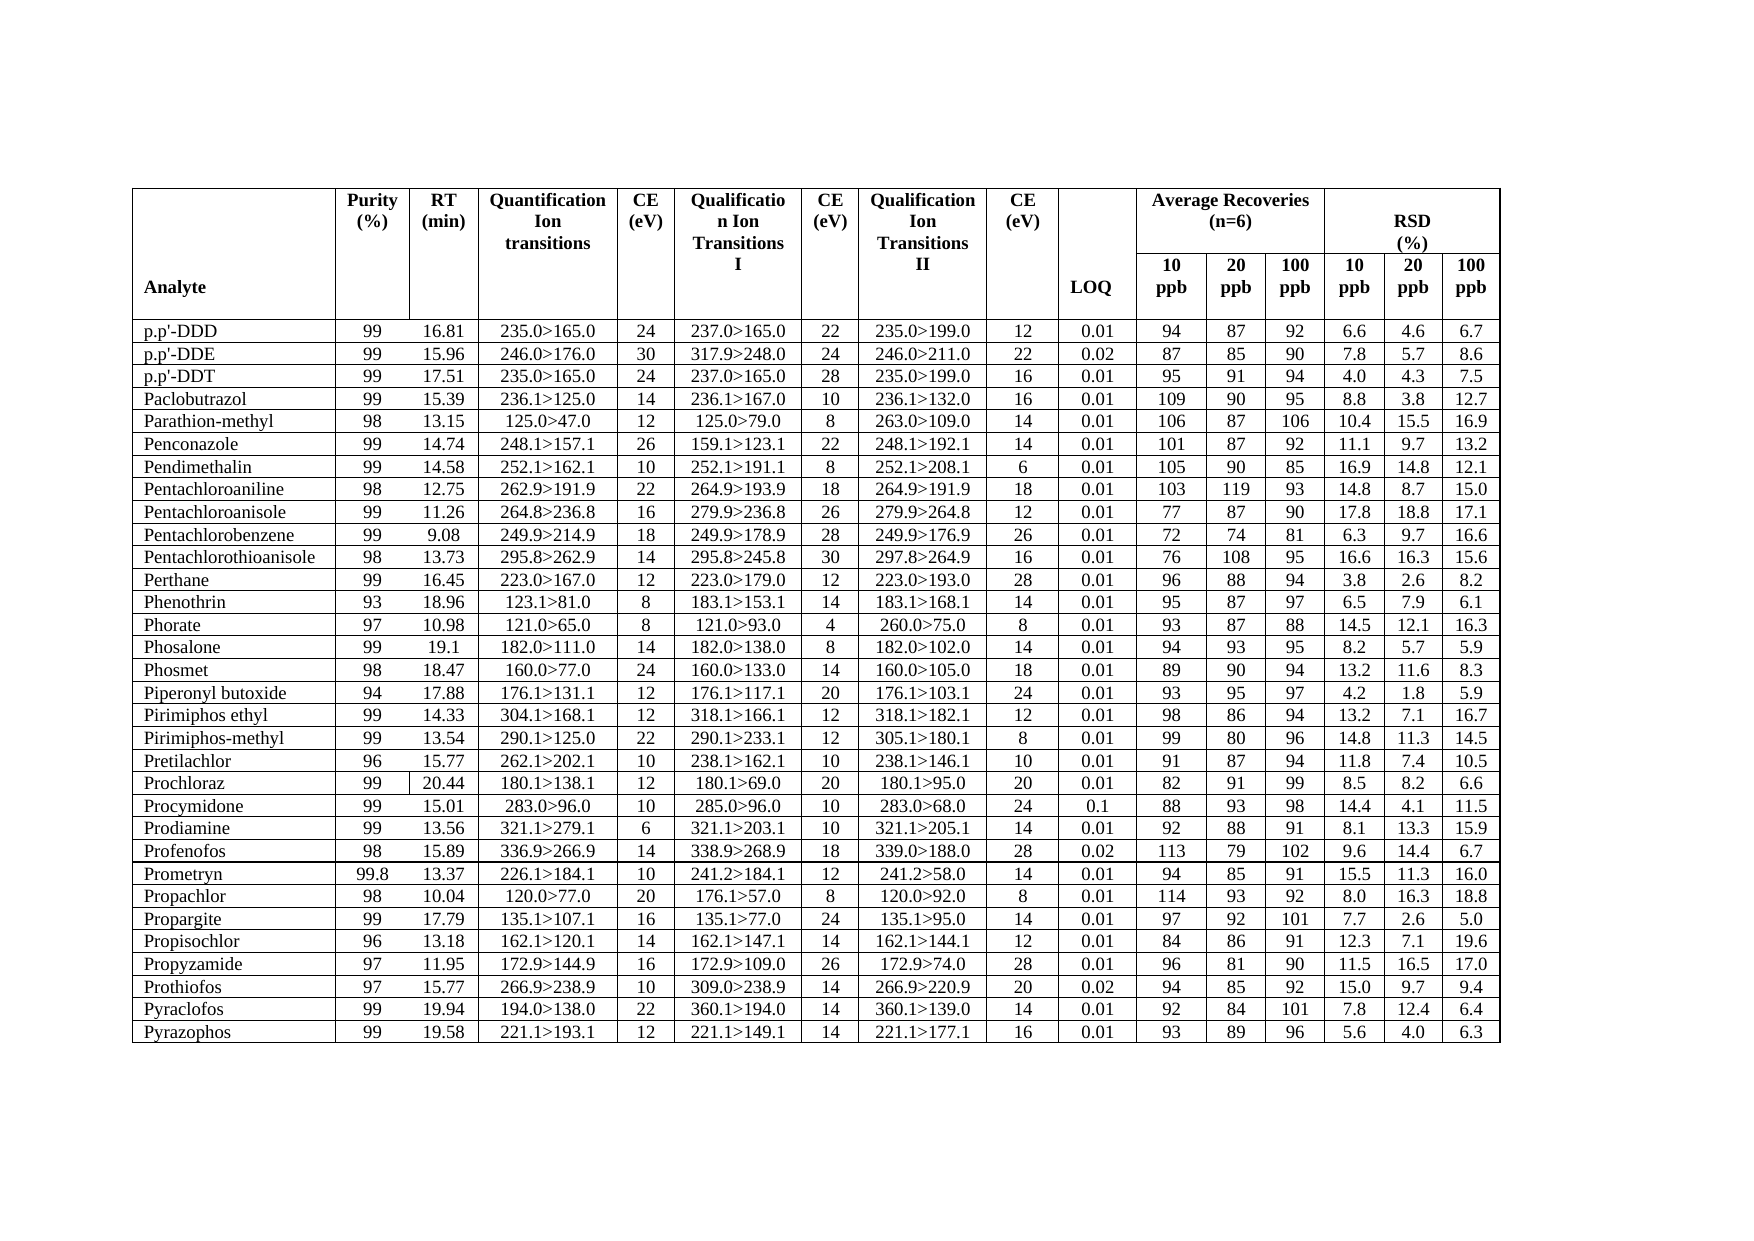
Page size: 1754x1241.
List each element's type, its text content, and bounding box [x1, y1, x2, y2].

table_cell 14 [618, 840, 674, 861]
table_cell 94 [1266, 365, 1324, 387]
table_cell 290.1>125.0 [479, 727, 617, 748]
table_cell 16.0 [1443, 863, 1499, 884]
table_cell 10 [802, 817, 858, 839]
table_cell 16 [987, 388, 1058, 409]
table_cell 14 [987, 433, 1058, 454]
table_cell Pentachlorothioanisole [133, 546, 335, 568]
table_cell 99 [1266, 772, 1324, 794]
table_cell 17.8 [1325, 501, 1384, 522]
table_cell 28 [987, 840, 1058, 861]
table_cell 99 [336, 433, 409, 454]
table_cell 13.2 [1325, 659, 1384, 681]
table_cell 18 [987, 478, 1058, 500]
table_cell 125.0>79.0 [675, 410, 801, 432]
table_cell 18.96 [409, 591, 478, 613]
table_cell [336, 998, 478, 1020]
table_cell 11.3 [1385, 727, 1442, 748]
table_cell 98 [336, 885, 409, 907]
table_cell 12 [618, 772, 674, 794]
table_cell 91 [1207, 772, 1265, 794]
table_cell Pretilachlor [133, 750, 335, 771]
table_cell 160.0>133.0 [675, 659, 801, 681]
table_cell 91 [1266, 863, 1324, 884]
table_cell 14.33 [409, 704, 478, 726]
table_cell 18 [987, 659, 1058, 681]
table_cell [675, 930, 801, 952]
table_cell 8.2 [1443, 569, 1499, 590]
table_cell Profenofos [133, 840, 335, 861]
table_cell 90 [1207, 388, 1265, 409]
table_cell 14 [802, 659, 858, 681]
table_cell 16.6 [1443, 524, 1499, 545]
table_cell 99 [336, 320, 409, 342]
table_cell 283.0>96.0 [479, 795, 617, 816]
table_cell 12 [987, 320, 1058, 342]
table_cell 93 [1207, 636, 1265, 658]
table_cell 10 [618, 456, 674, 477]
table_cell 99 [336, 772, 409, 794]
table_cell Pentachloroanisole [133, 501, 335, 522]
table_cell 223.0>193.0 [859, 569, 986, 590]
table_cell 90 [1207, 456, 1265, 477]
table_cell 14 [618, 546, 674, 568]
table_cell 4.3 [1385, 365, 1442, 387]
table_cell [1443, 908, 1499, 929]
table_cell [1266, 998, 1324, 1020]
table_cell Piperonyl butoxide [133, 682, 335, 703]
table_cell 246.0>176.0 [479, 343, 617, 364]
table_cell 10 [618, 750, 674, 771]
table_cell 0.01 [1059, 863, 1136, 884]
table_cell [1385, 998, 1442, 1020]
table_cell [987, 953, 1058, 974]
table_cell 77 [1137, 501, 1206, 522]
table_cell p.p'-DDE [133, 343, 335, 364]
table_cell Prodiamine [133, 817, 335, 839]
table_cell 176.1>131.1 [479, 682, 617, 703]
table_cell 98 [1137, 704, 1206, 726]
table_cell 99 [336, 501, 409, 522]
table_cell 90 [1207, 659, 1265, 681]
table_cell 237.0>165.0 [675, 365, 801, 387]
table_cell 223.0>179.0 [675, 569, 801, 590]
table_cell 24 [987, 682, 1058, 703]
table_cell 99 [336, 727, 409, 748]
table_cell 339.0>188.0 [859, 840, 986, 861]
table_cell 237.0>165.0 [675, 320, 801, 342]
table_cell 252.1>208.1 [859, 456, 986, 477]
table_cell 121.0>93.0 [675, 614, 801, 635]
table_cell 94 [1266, 569, 1324, 590]
table_cell 241.2>184.1 [675, 863, 801, 884]
table_cell 13.15 [409, 410, 478, 432]
table_cell 99 [336, 388, 409, 409]
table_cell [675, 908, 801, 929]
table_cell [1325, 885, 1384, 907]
table_cell 24 [618, 365, 674, 387]
table_cell 10 [987, 750, 1058, 771]
table_header Purity (%) [336, 189, 409, 319]
table_cell 182.0>111.0 [479, 636, 617, 658]
table_cell 10 [618, 795, 674, 816]
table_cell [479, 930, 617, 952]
table_cell 183.1>168.1 [859, 591, 986, 613]
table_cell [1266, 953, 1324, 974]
table_cell 8.2 [1385, 772, 1442, 794]
table_cell 14.58 [409, 456, 478, 477]
table_cell 119 [1207, 478, 1265, 500]
table_cell 100 ppb [1266, 254, 1324, 319]
table_cell 10 ppb [1325, 254, 1384, 319]
table_cell 305.1>180.1 [859, 727, 986, 748]
table_cell 10 [618, 863, 674, 884]
table_cell 5.7 [1385, 343, 1442, 364]
table_cell 11.6 [1385, 659, 1442, 681]
table_cell 13.56 [409, 817, 478, 839]
table_cell 88 [1207, 569, 1265, 590]
table_cell 9.7 [1385, 433, 1442, 454]
table_cell 249.9>214.9 [479, 524, 617, 545]
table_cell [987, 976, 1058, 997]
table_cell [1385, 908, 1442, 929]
table_cell 8.1 [1325, 817, 1384, 839]
table_cell 74 [1207, 524, 1265, 545]
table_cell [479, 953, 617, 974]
table_cell 8 [802, 456, 858, 477]
table_cell 12 [618, 704, 674, 726]
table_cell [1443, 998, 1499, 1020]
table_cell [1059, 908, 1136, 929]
table_cell Pentachloroaniline [133, 478, 335, 500]
table_cell 7.4 [1385, 750, 1442, 771]
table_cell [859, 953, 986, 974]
table_cell 13.2 [1325, 704, 1384, 726]
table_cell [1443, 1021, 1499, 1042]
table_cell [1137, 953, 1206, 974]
table_cell 113 [1137, 840, 1206, 861]
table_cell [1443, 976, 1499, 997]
table_cell 120.0>77.0 [479, 885, 617, 907]
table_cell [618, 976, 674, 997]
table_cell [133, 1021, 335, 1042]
table_cell 22 [802, 320, 858, 342]
table_cell 16 [987, 546, 1058, 568]
table_cell 105 [1137, 456, 1206, 477]
table_cell Pirimiphos-methyl [133, 727, 335, 748]
table_cell Propachlor [133, 885, 335, 907]
table_cell 263.0>109.0 [859, 410, 986, 432]
table_cell 0.01 [1059, 388, 1136, 409]
table_cell 24 [618, 659, 674, 681]
table_cell Pendimethalin [133, 456, 335, 477]
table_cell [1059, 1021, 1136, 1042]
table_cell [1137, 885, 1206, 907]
table_cell 90 [1266, 343, 1324, 364]
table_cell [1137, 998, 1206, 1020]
table_header CE (eV) [987, 189, 1058, 319]
table_cell 13.73 [409, 546, 478, 568]
table_cell Prochloraz [133, 772, 335, 794]
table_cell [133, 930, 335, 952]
table_cell 95 [1266, 636, 1324, 658]
table_cell 72 [1137, 524, 1206, 545]
table_cell 92 [1266, 320, 1324, 342]
table_cell 0.01 [1059, 659, 1136, 681]
table_header Qualification Ion Transitions II [859, 189, 986, 319]
table_cell 10 [802, 388, 858, 409]
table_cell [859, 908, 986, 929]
table_cell 13.54 [409, 727, 478, 748]
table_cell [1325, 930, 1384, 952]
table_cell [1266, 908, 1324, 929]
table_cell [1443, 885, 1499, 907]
table_cell 8 [802, 636, 858, 658]
table_cell 236.1>125.0 [479, 388, 617, 409]
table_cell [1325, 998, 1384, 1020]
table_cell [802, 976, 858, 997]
table_cell 8.5 [1325, 772, 1384, 794]
table_cell 12 [802, 704, 858, 726]
table_cell 5.9 [1443, 636, 1499, 658]
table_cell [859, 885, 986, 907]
table_cell 108 [1207, 546, 1265, 568]
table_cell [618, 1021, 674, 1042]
table_cell 246.0>211.0 [859, 343, 986, 364]
table_cell 16.9 [1443, 410, 1499, 432]
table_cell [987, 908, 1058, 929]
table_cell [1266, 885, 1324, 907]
table_cell Phosmet [133, 659, 335, 681]
table_cell 279.9>236.8 [675, 501, 801, 522]
table_cell 0.01 [1059, 546, 1136, 568]
table_cell 0.01 [1059, 817, 1136, 839]
table_cell 18.47 [409, 659, 478, 681]
table_cell 321.1>203.1 [675, 817, 801, 839]
table_cell 18 [802, 478, 858, 500]
table_header CE (eV) [802, 189, 858, 319]
table_cell 1.8 [1385, 682, 1442, 703]
table_cell 99 [336, 456, 409, 477]
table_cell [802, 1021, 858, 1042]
table_cell 106 [1137, 410, 1206, 432]
table_cell Prometryn [133, 863, 335, 884]
table_cell 12.1 [1385, 614, 1442, 635]
table_cell 14 [987, 410, 1058, 432]
table_cell 8.3 [1443, 659, 1499, 681]
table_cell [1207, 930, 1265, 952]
table_cell 180.1>138.1 [479, 772, 617, 794]
table_cell 0.01 [1059, 750, 1136, 771]
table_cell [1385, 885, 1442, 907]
table_cell 22 [618, 727, 674, 748]
table_cell 16.3 [1385, 546, 1442, 568]
table_cell 12 [618, 410, 674, 432]
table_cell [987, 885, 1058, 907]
table_cell 14.8 [1325, 478, 1384, 500]
table_cell 93 [1137, 682, 1206, 703]
table_cell 18 [802, 840, 858, 861]
table_cell 76 [1137, 546, 1206, 568]
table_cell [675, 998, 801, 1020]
table_cell 0.01 [1059, 365, 1136, 387]
table_cell 13.3 [1385, 817, 1442, 839]
table_cell 95 [1137, 365, 1206, 387]
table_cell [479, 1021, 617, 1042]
table_cell 89 [1137, 659, 1206, 681]
table_cell 97 [1266, 682, 1324, 703]
table_cell 252.1>162.1 [479, 456, 617, 477]
table_cell 14 [987, 591, 1058, 613]
table_cell 12.7 [1443, 388, 1499, 409]
table_cell 321.1>279.1 [479, 817, 617, 839]
table_cell 241.2>58.0 [859, 863, 986, 884]
table_cell Paclobutrazol [133, 388, 335, 409]
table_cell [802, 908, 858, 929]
table_cell 16.9 [1325, 456, 1384, 477]
table_cell 15.39 [409, 388, 478, 409]
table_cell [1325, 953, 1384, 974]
table_cell 20 [802, 682, 858, 703]
table_cell 93 [336, 591, 409, 613]
table_cell 18.8 [1385, 501, 1442, 522]
table_cell 80 [1207, 727, 1265, 748]
table_cell 98 [336, 478, 409, 500]
table_cell 85 [1207, 343, 1265, 364]
table_cell 121.0>65.0 [479, 614, 617, 635]
table_cell 26 [618, 433, 674, 454]
table_cell 16.3 [1443, 614, 1499, 635]
table_cell 14.8 [1385, 456, 1442, 477]
table_cell 94 [1266, 659, 1324, 681]
table_cell 159.1>123.1 [675, 433, 801, 454]
table_cell 81 [1266, 524, 1324, 545]
table_cell 8 [802, 410, 858, 432]
table_cell 20 [987, 772, 1058, 794]
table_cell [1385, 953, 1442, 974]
table_cell 15.6 [1443, 546, 1499, 568]
table_cell 98 [336, 659, 409, 681]
table_cell 16.7 [1443, 704, 1499, 726]
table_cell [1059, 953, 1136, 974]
table_header Qualification Ion Transitions I [675, 189, 801, 319]
table_cell 6 [618, 817, 674, 839]
table_cell 91 [1266, 817, 1324, 839]
table_cell 3.8 [1385, 388, 1442, 409]
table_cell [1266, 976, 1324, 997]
table_cell 87 [1207, 410, 1265, 432]
table_cell 15.89 [409, 840, 478, 861]
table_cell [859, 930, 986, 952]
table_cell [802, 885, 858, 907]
table_cell 99.8 [336, 863, 409, 884]
table_cell 20 ppb [1385, 254, 1442, 319]
table_cell 5.9 [1443, 682, 1499, 703]
table_cell 0.01 [1059, 433, 1136, 454]
table_cell 7.8 [1325, 343, 1384, 364]
table_cell 262.9>191.9 [479, 478, 617, 500]
table_cell 7.1 [1385, 704, 1442, 726]
table_cell 97 [1266, 591, 1324, 613]
table_cell 8.2 [1325, 636, 1384, 658]
table_cell 22 [987, 343, 1058, 364]
table_cell 18 [618, 524, 674, 545]
table_cell 14 [987, 636, 1058, 658]
table_cell 12.75 [409, 478, 478, 500]
table_cell 106 [1266, 410, 1324, 432]
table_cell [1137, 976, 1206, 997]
table_cell 182.0>102.0 [859, 636, 986, 658]
table_cell 262.1>202.1 [479, 750, 617, 771]
table_cell 6 [987, 456, 1058, 477]
table_cell 295.8>262.9 [479, 546, 617, 568]
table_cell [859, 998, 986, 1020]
table_cell 0.01 [1059, 478, 1136, 500]
table_cell 92 [1266, 433, 1324, 454]
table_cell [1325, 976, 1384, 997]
table_cell 26 [802, 501, 858, 522]
table_cell 238.1>162.1 [675, 750, 801, 771]
table_cell 98 [336, 546, 409, 568]
table_cell 30 [802, 546, 858, 568]
table_cell 180.1>95.0 [859, 772, 986, 794]
table_cell 9.08 [409, 524, 478, 545]
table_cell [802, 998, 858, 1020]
table_cell 9.6 [1325, 840, 1384, 861]
table_cell 12.1 [1443, 456, 1499, 477]
table_cell 6.5 [1325, 591, 1384, 613]
table_cell 235.0>199.0 [859, 320, 986, 342]
table_cell 249.9>176.9 [859, 524, 986, 545]
table_cell 88 [1266, 614, 1324, 635]
table_cell 264.8>236.8 [479, 501, 617, 522]
table_cell 94 [1137, 863, 1206, 884]
table_cell 321.1>205.1 [859, 817, 986, 839]
table_header RT (min) [410, 189, 478, 319]
table_cell 11.5 [1443, 795, 1499, 816]
table_cell 338.9>268.9 [675, 840, 801, 861]
table_cell 14.74 [409, 433, 478, 454]
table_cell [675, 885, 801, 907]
table_cell 290.1>233.1 [675, 727, 801, 748]
table_cell 238.1>146.1 [859, 750, 986, 771]
table_cell 95 [1207, 682, 1265, 703]
table_cell 24 [618, 320, 674, 342]
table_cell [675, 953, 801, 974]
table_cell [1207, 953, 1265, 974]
table_cell 16.45 [409, 569, 478, 590]
table_cell 182.0>138.0 [675, 636, 801, 658]
table_cell 99 [336, 636, 409, 658]
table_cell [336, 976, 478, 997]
table_cell 88 [1207, 817, 1265, 839]
table_cell 0.02 [1059, 343, 1136, 364]
table_cell Parathion-methyl [133, 410, 335, 432]
table_cell 0.01 [1059, 410, 1136, 432]
table_cell Perthane [133, 569, 335, 590]
table_cell 15.9 [1443, 817, 1499, 839]
table_cell 6.6 [1443, 772, 1499, 794]
table_cell 12 [618, 569, 674, 590]
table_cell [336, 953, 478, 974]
table_cell 28 [987, 569, 1058, 590]
table_cell 8 [618, 614, 674, 635]
table_cell 22 [618, 478, 674, 500]
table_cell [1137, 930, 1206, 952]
table_cell 87 [1207, 614, 1265, 635]
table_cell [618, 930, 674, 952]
table_cell 99 [336, 817, 409, 839]
table_cell 6.3 [1325, 524, 1384, 545]
table_cell 15.5 [1385, 410, 1442, 432]
table_cell 94 [1137, 636, 1206, 658]
table_cell 0.1 [1059, 795, 1136, 816]
table_cell 318.1>166.1 [675, 704, 801, 726]
table_cell 226.1>184.1 [479, 863, 617, 884]
table_cell 28 [802, 365, 858, 387]
table_cell 12 [987, 501, 1058, 522]
table_cell 0.01 [1059, 524, 1136, 545]
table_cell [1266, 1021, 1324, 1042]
table_cell 96 [1137, 569, 1206, 590]
table_cell 10 ppb [1137, 254, 1206, 319]
table_cell 95 [1266, 546, 1324, 568]
table_cell 236.1>132.0 [859, 388, 986, 409]
table_cell Phenothrin [133, 591, 335, 613]
table_cell 93 [1137, 614, 1206, 635]
table_cell 14 [802, 591, 858, 613]
table_cell 87 [1207, 320, 1265, 342]
table_cell 91 [1137, 750, 1206, 771]
table_cell 20.44 [410, 772, 478, 794]
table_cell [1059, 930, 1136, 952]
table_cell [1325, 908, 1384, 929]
table_cell 86 [1207, 704, 1265, 726]
table_header Quantification Ion transitions [479, 189, 617, 319]
table_header CE (eV) [618, 189, 674, 319]
table_cell 13.37 [409, 863, 478, 884]
table_header Analyte [133, 189, 335, 319]
table_cell 4 [802, 614, 858, 635]
table_cell 6.7 [1443, 840, 1499, 861]
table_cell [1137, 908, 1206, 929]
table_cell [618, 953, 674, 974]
table_cell 96 [1266, 727, 1324, 748]
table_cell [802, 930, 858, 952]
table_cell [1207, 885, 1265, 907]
table_cell 11.3 [1385, 863, 1442, 884]
table_cell 160.0>77.0 [479, 659, 617, 681]
table_cell 14 [618, 636, 674, 658]
table_cell 103 [1137, 478, 1206, 500]
table_cell 10.98 [409, 614, 478, 635]
table_cell 4.2 [1325, 682, 1384, 703]
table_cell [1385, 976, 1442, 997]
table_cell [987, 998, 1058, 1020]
table_cell 92 [1137, 817, 1206, 839]
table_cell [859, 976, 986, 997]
table_cell 0.01 [1059, 614, 1136, 635]
table_cell 10.4 [1325, 410, 1384, 432]
table_cell 85 [1266, 456, 1324, 477]
table_cell 98 [1266, 795, 1324, 816]
table_cell 11.26 [409, 501, 478, 522]
table_cell 283.0>68.0 [859, 795, 986, 816]
table_cell 22 [802, 433, 858, 454]
table_cell 235.0>199.0 [859, 365, 986, 387]
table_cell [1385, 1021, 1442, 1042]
table_cell 10.04 [409, 885, 478, 907]
table_cell 95 [1137, 591, 1206, 613]
table_cell 3.8 [1325, 569, 1384, 590]
table_cell 14 [987, 817, 1058, 839]
table_cell 11.1 [1325, 433, 1384, 454]
table_cell 295.8>245.8 [675, 546, 801, 568]
table_cell 14.4 [1385, 840, 1442, 861]
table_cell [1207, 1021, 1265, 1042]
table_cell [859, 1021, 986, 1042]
table_cell 235.0>165.0 [479, 320, 617, 342]
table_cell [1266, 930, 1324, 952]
table_cell 6.1 [1443, 591, 1499, 613]
table_cell 82 [1137, 772, 1206, 794]
table_cell 87 [1207, 501, 1265, 522]
table_cell 101 [1137, 433, 1206, 454]
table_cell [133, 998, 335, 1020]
table_cell 0.01 [1059, 456, 1136, 477]
table_cell Penconazole [133, 433, 335, 454]
table_cell 264.9>193.9 [675, 478, 801, 500]
table_cell 99 [336, 569, 409, 590]
table_cell 24 [802, 343, 858, 364]
table_cell 264.9>191.9 [859, 478, 986, 500]
table_cell 15.01 [409, 795, 478, 816]
table_cell 20 [618, 885, 674, 907]
table_cell 336.9>266.9 [479, 840, 617, 861]
table_cell 87 [1207, 750, 1265, 771]
table_cell 176.1>117.1 [675, 682, 801, 703]
table_cell 4.1 [1385, 795, 1442, 816]
table_cell 12 [987, 704, 1058, 726]
table_cell 24 [987, 795, 1058, 816]
table_cell 0.01 [1059, 501, 1136, 522]
table_cell 260.0>75.0 [859, 614, 986, 635]
table_cell 0.01 [1059, 591, 1136, 613]
table_cell 0.01 [1059, 772, 1136, 794]
table_cell 12 [802, 569, 858, 590]
table_cell 13.2 [1443, 433, 1499, 454]
table_cell 6.7 [1443, 320, 1499, 342]
table_cell 94 [1137, 320, 1206, 342]
table_cell 14 [987, 863, 1058, 884]
table_cell 0.01 [1059, 320, 1136, 342]
table_cell 12 [802, 727, 858, 748]
table_cell 11.8 [1325, 750, 1384, 771]
table_cell 93 [1266, 478, 1324, 500]
table_cell 109 [1137, 388, 1206, 409]
table_cell p.p'-DDD [133, 320, 335, 342]
table_cell 15.5 [1325, 863, 1384, 884]
table_cell 88 [1137, 795, 1206, 816]
table_header Average Recoveries (n=6) [1137, 189, 1324, 253]
table_cell 10 [802, 750, 858, 771]
table_cell 249.9>178.9 [675, 524, 801, 545]
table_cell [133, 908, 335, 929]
table_cell 6.6 [1325, 320, 1384, 342]
table_cell 9.7 [1385, 524, 1442, 545]
table_cell 7.9 [1385, 591, 1442, 613]
table_cell 94 [336, 682, 409, 703]
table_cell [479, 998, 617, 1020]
table_cell 97 [336, 614, 409, 635]
table_cell Pentachlorobenzene [133, 524, 335, 545]
table_cell 0.01 [1059, 704, 1136, 726]
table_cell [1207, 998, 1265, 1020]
table_cell 0.01 [1059, 682, 1136, 703]
table_cell p.p'-DDT [133, 365, 335, 387]
table_cell 87 [1207, 433, 1265, 454]
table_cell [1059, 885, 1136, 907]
table_cell 15.0 [1443, 478, 1499, 500]
table_cell 14.5 [1443, 727, 1499, 748]
table_cell 0.01 [1059, 727, 1136, 748]
table_cell 235.0>165.0 [479, 365, 617, 387]
table_cell 98 [336, 410, 409, 432]
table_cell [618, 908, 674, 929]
table_cell 0.02 [1059, 840, 1136, 861]
table_cell 96 [336, 750, 409, 771]
table_cell 12 [802, 863, 858, 884]
table_cell 94 [1266, 750, 1324, 771]
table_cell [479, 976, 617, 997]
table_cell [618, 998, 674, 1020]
table_cell 8.8 [1325, 388, 1384, 409]
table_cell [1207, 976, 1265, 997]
table_cell 85 [1207, 863, 1265, 884]
table_cell 16 [987, 365, 1058, 387]
table_cell 8 [987, 727, 1058, 748]
table_cell 14.5 [1325, 614, 1384, 635]
table_cell 79 [1207, 840, 1265, 861]
table_cell 20 ppb [1207, 254, 1265, 319]
table_cell 20 [802, 772, 858, 794]
table_cell 279.9>264.8 [859, 501, 986, 522]
table_cell 236.1>167.0 [675, 388, 801, 409]
table_cell 223.0>167.0 [479, 569, 617, 590]
table_cell 176.1>103.1 [859, 682, 986, 703]
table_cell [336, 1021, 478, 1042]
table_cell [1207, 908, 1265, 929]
table_cell 8.6 [1443, 343, 1499, 364]
table_cell 125.0>47.0 [479, 410, 617, 432]
table_header LOQ [1059, 189, 1136, 319]
table_cell 180.1>69.0 [675, 772, 801, 794]
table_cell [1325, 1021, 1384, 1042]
table_cell 14 [618, 388, 674, 409]
table_cell Procymidone [133, 795, 335, 816]
table_cell 285.0>96.0 [675, 795, 801, 816]
table_cell 17.51 [409, 365, 478, 387]
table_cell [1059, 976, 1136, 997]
table_cell 8 [618, 591, 674, 613]
table_cell 5.7 [1385, 636, 1442, 658]
table_cell 317.9>248.0 [675, 343, 801, 364]
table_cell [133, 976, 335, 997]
table_cell 91 [1207, 365, 1265, 387]
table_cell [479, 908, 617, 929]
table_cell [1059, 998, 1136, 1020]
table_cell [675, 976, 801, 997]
table_cell 87 [1207, 591, 1265, 613]
table_cell 99 [336, 343, 409, 364]
table_cell 87 [1137, 343, 1206, 364]
table_cell 2.6 [1385, 569, 1442, 590]
table_cell 99 [1137, 727, 1206, 748]
table_cell 8 [987, 614, 1058, 635]
table_cell 12 [618, 682, 674, 703]
table_cell Phorate [133, 614, 335, 635]
table_cell 16.6 [1325, 546, 1384, 568]
table_cell 90 [1266, 501, 1324, 522]
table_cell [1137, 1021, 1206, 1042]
table_cell 98 [336, 840, 409, 861]
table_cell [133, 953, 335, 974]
table_cell 160.0>105.0 [859, 659, 986, 681]
table_cell 26 [987, 524, 1058, 545]
table_cell 252.1>191.1 [675, 456, 801, 477]
table_cell 8.7 [1385, 478, 1442, 500]
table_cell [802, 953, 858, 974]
table_cell 94 [1266, 704, 1324, 726]
table_cell 99 [336, 524, 409, 545]
table_cell 16.81 [409, 320, 478, 342]
table_cell 15.77 [409, 750, 478, 771]
table_header RSD (%) [1325, 189, 1499, 253]
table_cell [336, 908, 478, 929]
table_cell 99 [336, 704, 409, 726]
table_cell 15.96 [409, 343, 478, 364]
table_cell 30 [618, 343, 674, 364]
table_cell 123.1>81.0 [479, 591, 617, 613]
table_cell 248.1>192.1 [859, 433, 986, 454]
table_cell 14.4 [1325, 795, 1384, 816]
table_cell 4.0 [1325, 365, 1384, 387]
table_cell 297.8>264.9 [859, 546, 986, 568]
table_cell 99 [336, 795, 409, 816]
table_cell 10 [802, 795, 858, 816]
table_cell 99 [336, 365, 409, 387]
table_cell 17.1 [1443, 501, 1499, 522]
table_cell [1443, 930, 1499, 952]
table_cell 7.5 [1443, 365, 1499, 387]
table_cell 95 [1266, 388, 1324, 409]
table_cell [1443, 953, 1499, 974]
table_cell 14.8 [1325, 727, 1384, 748]
table_cell 19.1 [409, 636, 478, 658]
table_cell 10.5 [1443, 750, 1499, 771]
table_cell 304.1>168.1 [479, 704, 617, 726]
table_cell 183.1>153.1 [675, 591, 801, 613]
table_cell 93 [1207, 795, 1265, 816]
table_cell Pirimiphos ethyl [133, 704, 335, 726]
table_cell 248.1>157.1 [479, 433, 617, 454]
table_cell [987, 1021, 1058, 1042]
table_cell 16 [618, 501, 674, 522]
table_cell 0.01 [1059, 636, 1136, 658]
table_cell 4.6 [1385, 320, 1442, 342]
table_cell 28 [802, 524, 858, 545]
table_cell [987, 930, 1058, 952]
table_cell 100 ppb [1443, 254, 1499, 319]
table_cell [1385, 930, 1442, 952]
table_cell 318.1>182.1 [859, 704, 986, 726]
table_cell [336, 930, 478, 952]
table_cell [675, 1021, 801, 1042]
table_cell 0.01 [1059, 569, 1136, 590]
table_cell 17.88 [409, 682, 478, 703]
table_cell 102 [1266, 840, 1324, 861]
table_cell Phosalone [133, 636, 335, 658]
